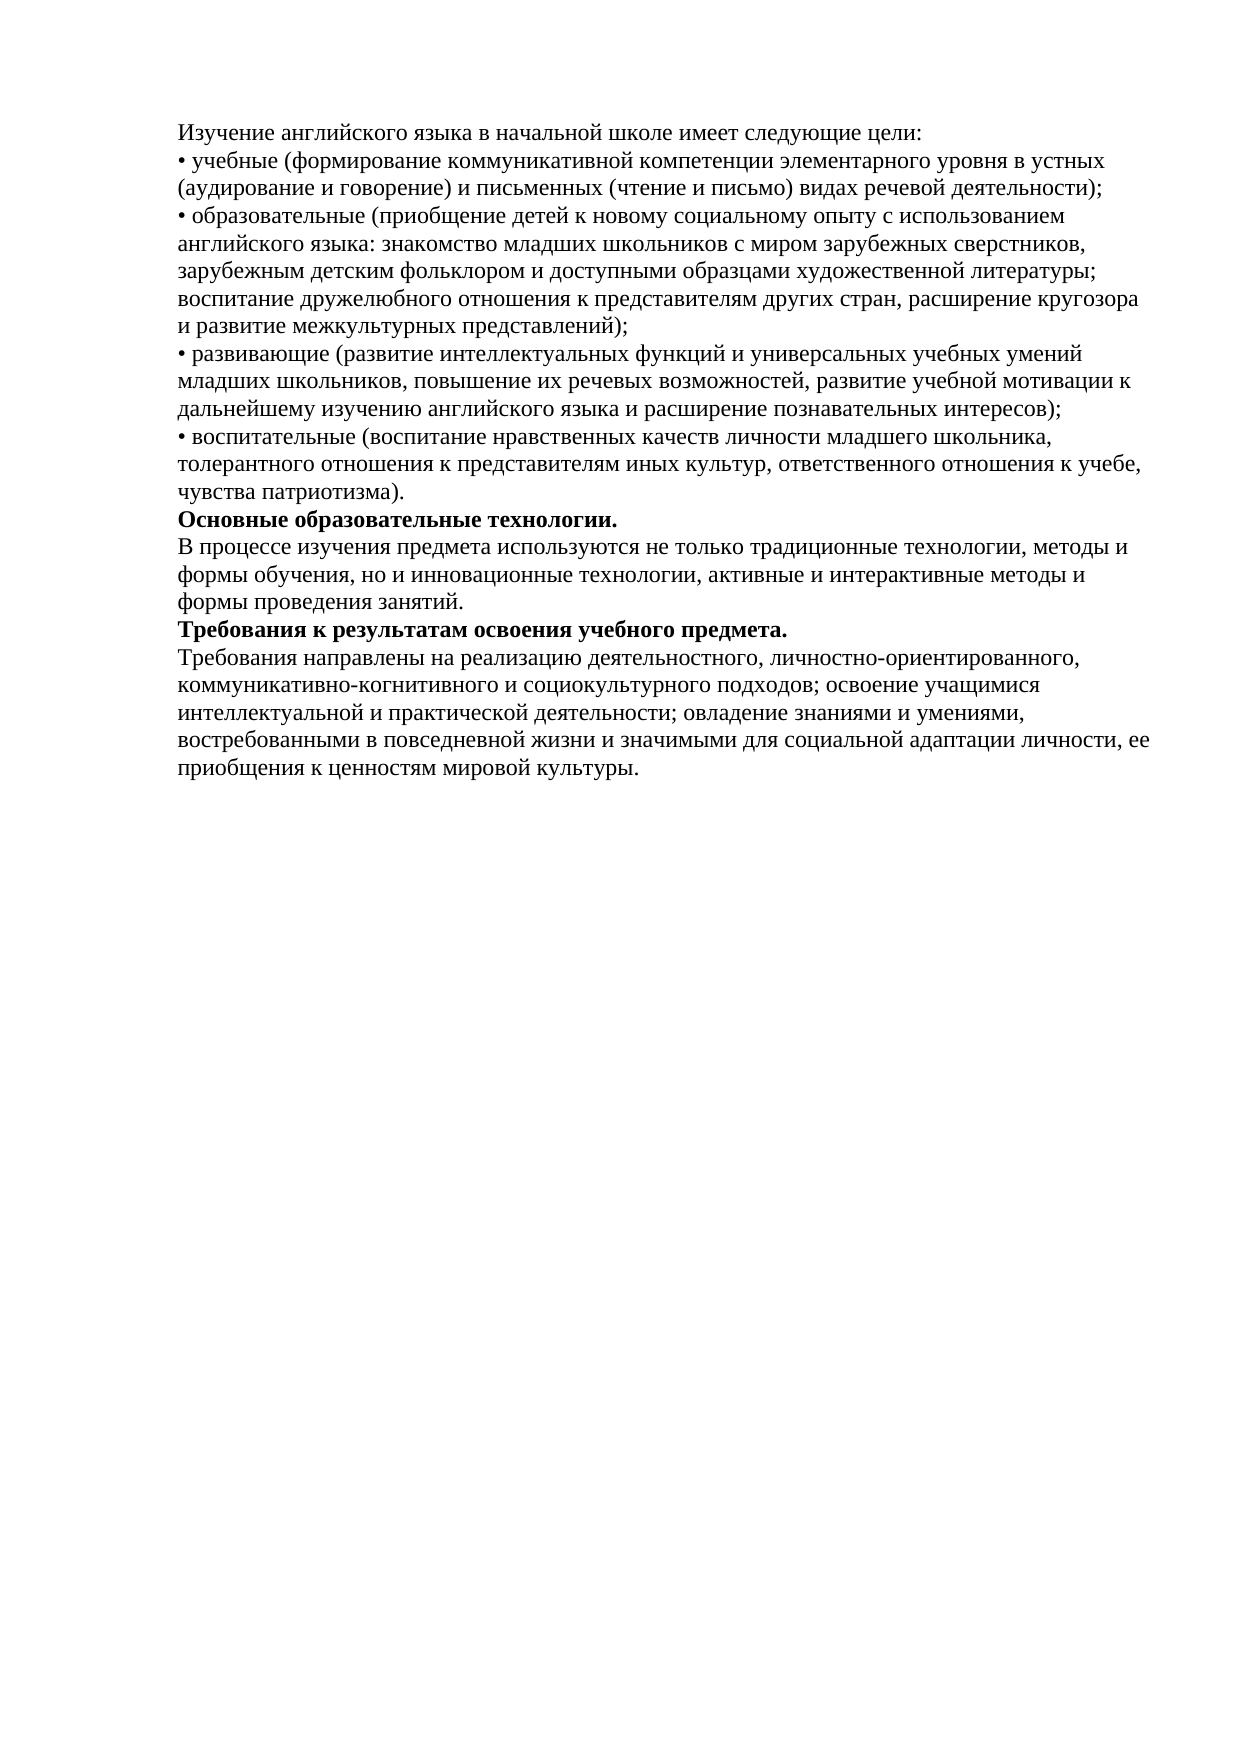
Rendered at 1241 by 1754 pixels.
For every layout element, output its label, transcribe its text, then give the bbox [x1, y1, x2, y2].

text Требования направлены на реализацию деятельностного, личностно-ориентированного, коммуникативно-когнитивного и социокультурного подходов; освоение учащимися интеллектуальной и практической деятельности; овладение знаниями и умениями, востребованными в повседневной жизни и значимыми для социальной адаптации личности, ее приобщения к ценностям мировой культуры. [177, 643, 1152, 781]
text В процессе изучения предмета используются не только традиционные технологии, методы и формы обучения, но и инновационные технологии, активные и интерактивные методы и формы проведения занятий. [177, 532, 1152, 615]
text • развивающие (развитие интеллектуальных функций и универсальных учебных умений младших школьников, повышение их речевых возможностей, развитие учебной мотивации к дальнейшему изучению английского языка и расширение познавательных интересов); [177, 339, 1152, 422]
text Основные образовательные технологии. [177, 504, 1152, 532]
text • учебные (формирование коммуникативной компетенции элементарного уровня в устных (аудирование и говорение) и письменных (чтение и письмо) видах речевой деятельности); [177, 146, 1152, 201]
text Требования к результатам освоения учебного предмета. [177, 615, 1152, 643]
text • воспитательные (воспитание нравственных качеств личности младшего школьника, толерантного отношения к представителям иных культур, ответственного отношения к учебе, чувства патриотизма). [177, 422, 1152, 504]
text • образовательные (приобщение детей к новому социальному опыту с использованием английского языка: знакомство младших школьников с миром зарубежных сверстников, зарубежным детским фольклором и доступными образцами художественной литературы; воспитание дружелюбного отношения к представителям других стран, расширение кругозора и развитие межкультурных представлений); [177, 201, 1152, 339]
text Изучение английского языка в начальной школе имеет следующие цели: [177, 118, 1152, 146]
